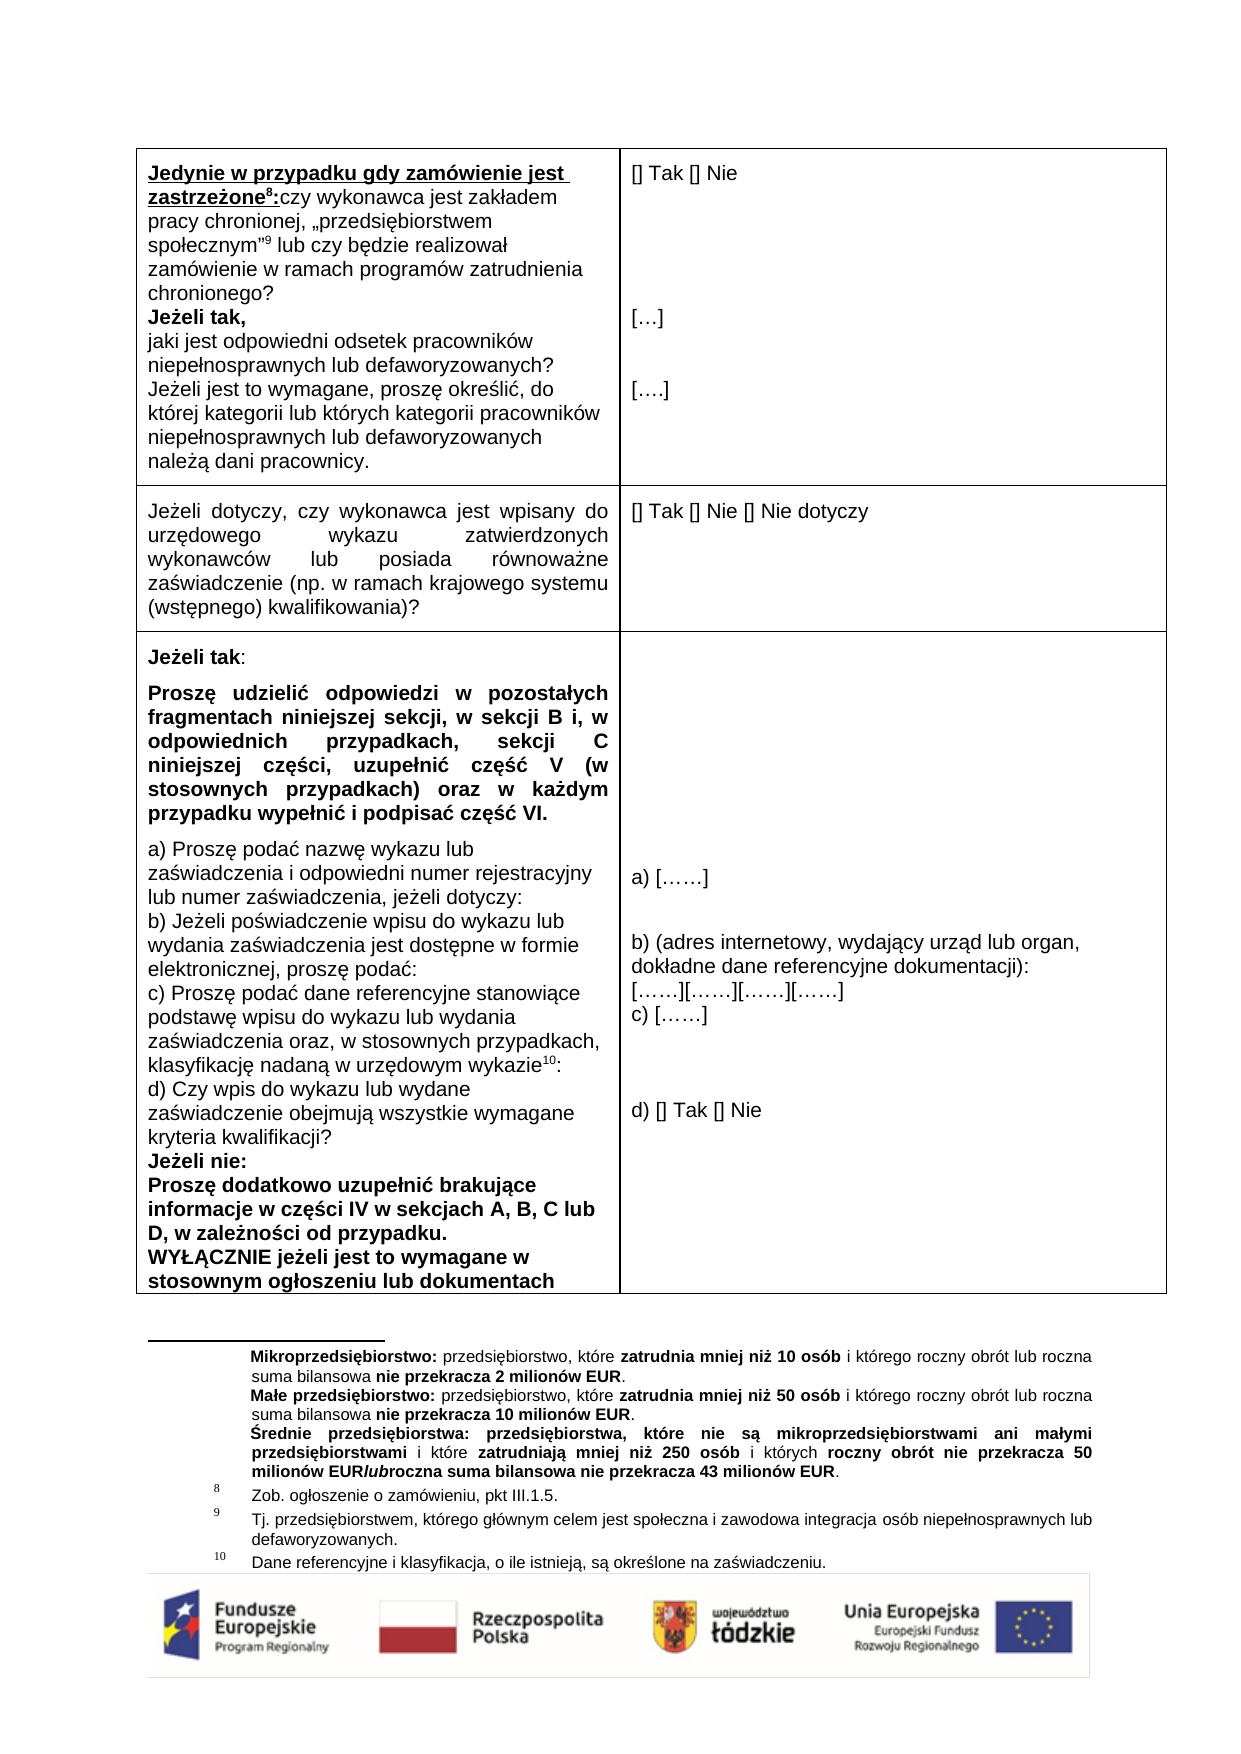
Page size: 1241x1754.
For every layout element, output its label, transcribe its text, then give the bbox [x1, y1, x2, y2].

picture [147, 1572, 1093, 1681]
table_cell Jeżeli dotyczy, czy wykonawca jest wpisany do urzędowego wykazu zatwierdzonych wykonawców lub posiada równoważne zaświadczenie (np. w ramach krajowego systemu (wstępnego) kwalifikowania)? [137, 486, 619, 631]
table_cell Jedynie w przypadku gdy zamówienie jest zastrzeżone:czy wykonawca jest zakładem pracy chronionej, „przedsiębiorstwem społecznym” lub czy będzie realizował zamówienie w ramach programów zatrudnienia chronionego? Jeżeli tak, jaki jest odpowiedni odsetek pracowników niepełnosprawnych lub defaworyzowanych? Jeżeli jest to wymagane, proszę określić, do której kategorii lub których kategorii pracowników niepełnosprawnych lub defaworyzowanych należą dani pracownicy. [137, 149, 619, 485]
table_cell [] Tak [] Nie […] [….] [621, 149, 1166, 485]
table_cell [] Tak [] Nie [] Nie dotyczy [621, 486, 1166, 631]
